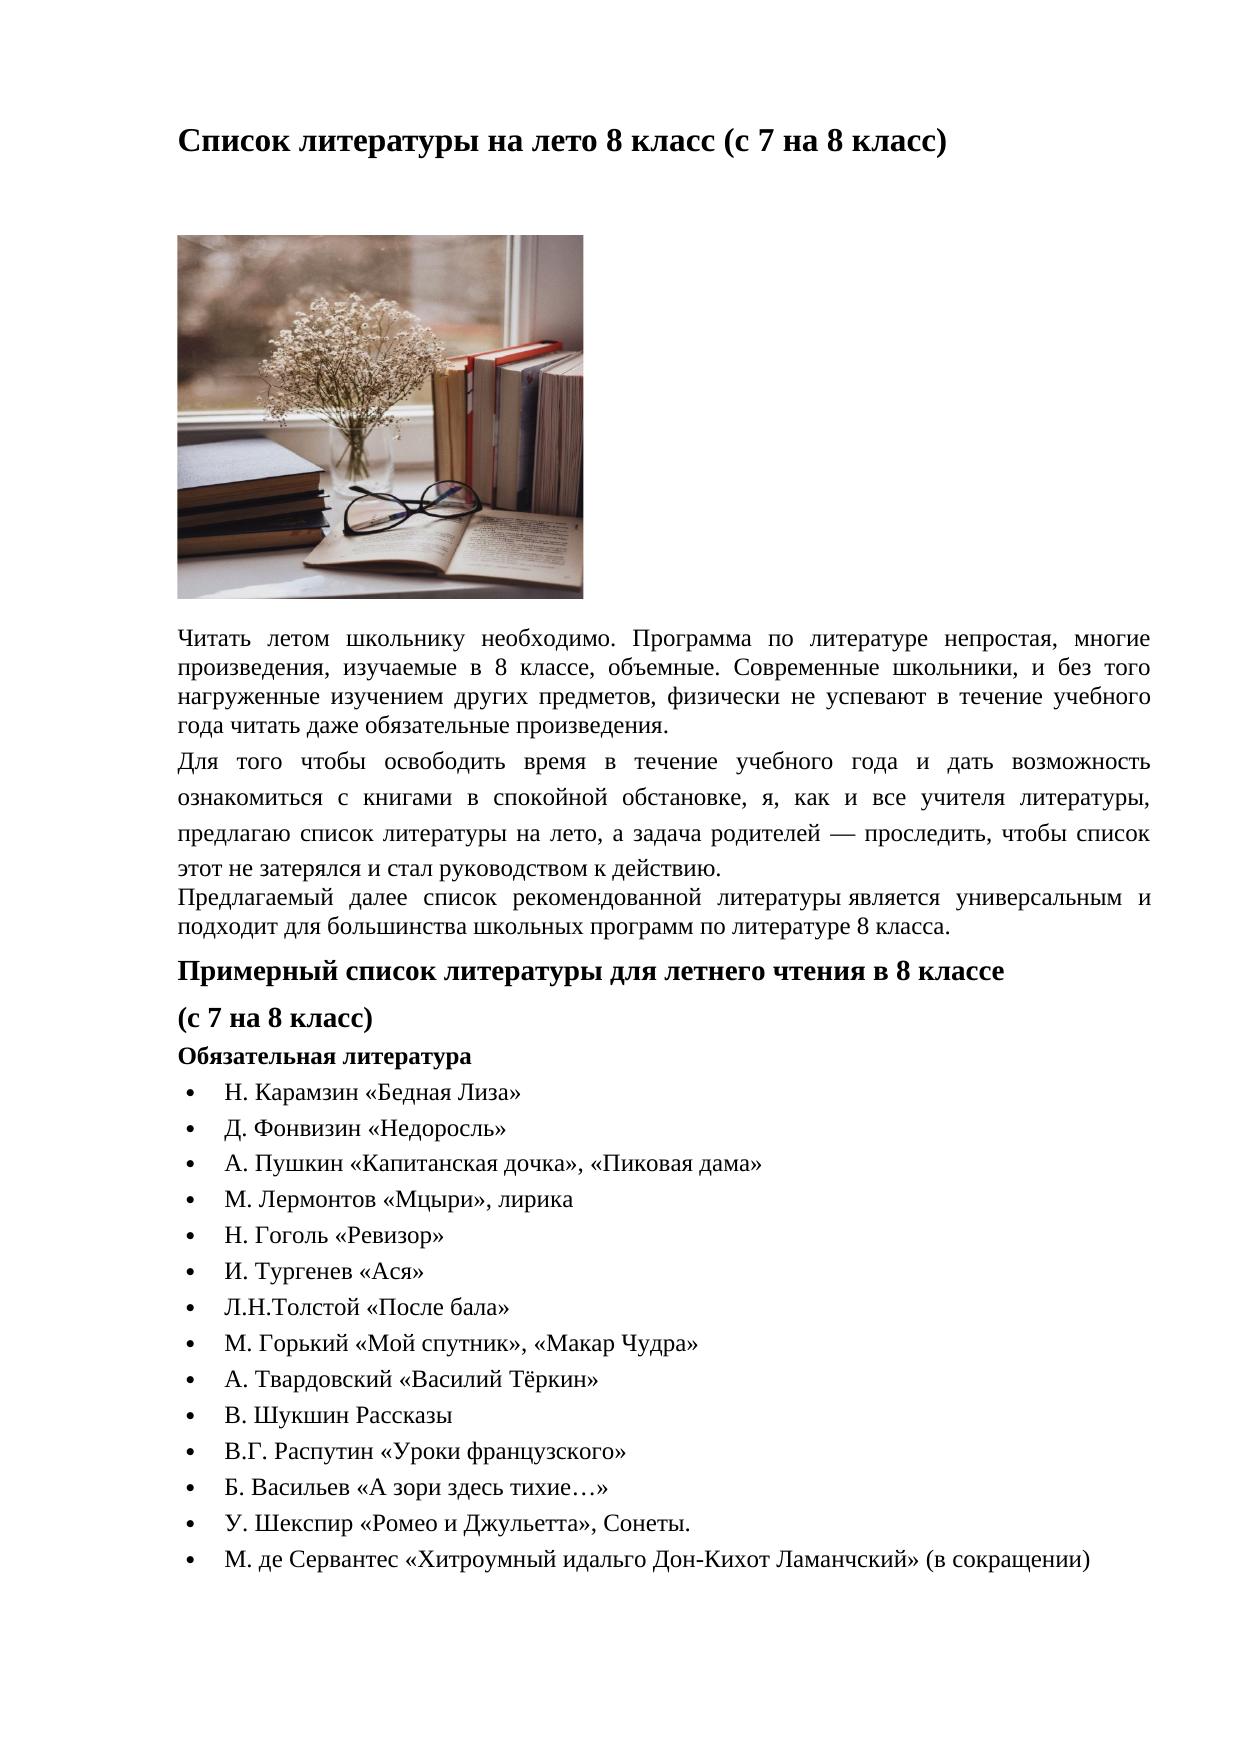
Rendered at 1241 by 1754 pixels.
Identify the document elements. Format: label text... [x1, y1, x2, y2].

text Для того чтобы освободить время в течение учебного года и дать возможность ознакомиться с книгами в спокойной обстановке, я, как и все учителя литературы, предлагаю список литературы на лето, а задача родителей — проследить, чтобы список этот не затерялся и стал руководством к действию. [177, 738, 1152, 882]
list М. Горький «Мой спутник», «Макар Чудра» [187, 1321, 1152, 1357]
list Д. Фонвизин «Недоросль» [187, 1105, 1152, 1141]
text Предлагаемый далее список рекомендованной литературы является универсальным и подходит для большинства школьных программ по литературе 8 класса. [177, 882, 1152, 940]
list У. Шекспир «Ромео и Джульетта», Сонеты. [187, 1501, 1152, 1537]
list А. Пушкин «Капитанская дочка», «Пиковая дама» [187, 1141, 1152, 1177]
list А. Твардовский «Василий Тёркин» [187, 1357, 1152, 1393]
text Обязательная литература [177, 1033, 1152, 1069]
list В.Г. Распутин «Уроки французского» [187, 1429, 1152, 1465]
list В. Шукшин Рассказы [187, 1393, 1152, 1429]
picture [177, 235, 584, 599]
text (с 7 на 8 класс) [177, 987, 1152, 1033]
list Н. Карамзин «Бедная Лиза» [187, 1069, 1152, 1105]
list М. Лермонтов «Мцыри», лирика [187, 1177, 1152, 1213]
text Читать летом школьнику необходимо. Программа по литературе непростая, многие произведения, изучаемые в 8 классе, объемные. Современные школьники, и без того нагруженные изучением других предметов, физически не успевают в течение учебного года читать даже обязательные произведения.Начало формыКонец формы [177, 623, 1152, 738]
list Б. Васильев «А зори здесь тихие…» [187, 1465, 1152, 1501]
list Л.Н.Толстой «После бала» [187, 1285, 1152, 1321]
text Примерный список литературы для летнего чтения в 8 классе [177, 940, 1152, 987]
text Список литературы на лето 8 класс (с 7 на 8 класс) [177, 95, 1152, 159]
list И. Тургенев «Ася» [187, 1249, 1152, 1285]
list М. де Сервантес «Хитроумный идальго Дон-Кихот Ламанчский» (в сокращении) [187, 1537, 1152, 1573]
list Н. Гоголь «Ревизор» [187, 1213, 1152, 1249]
